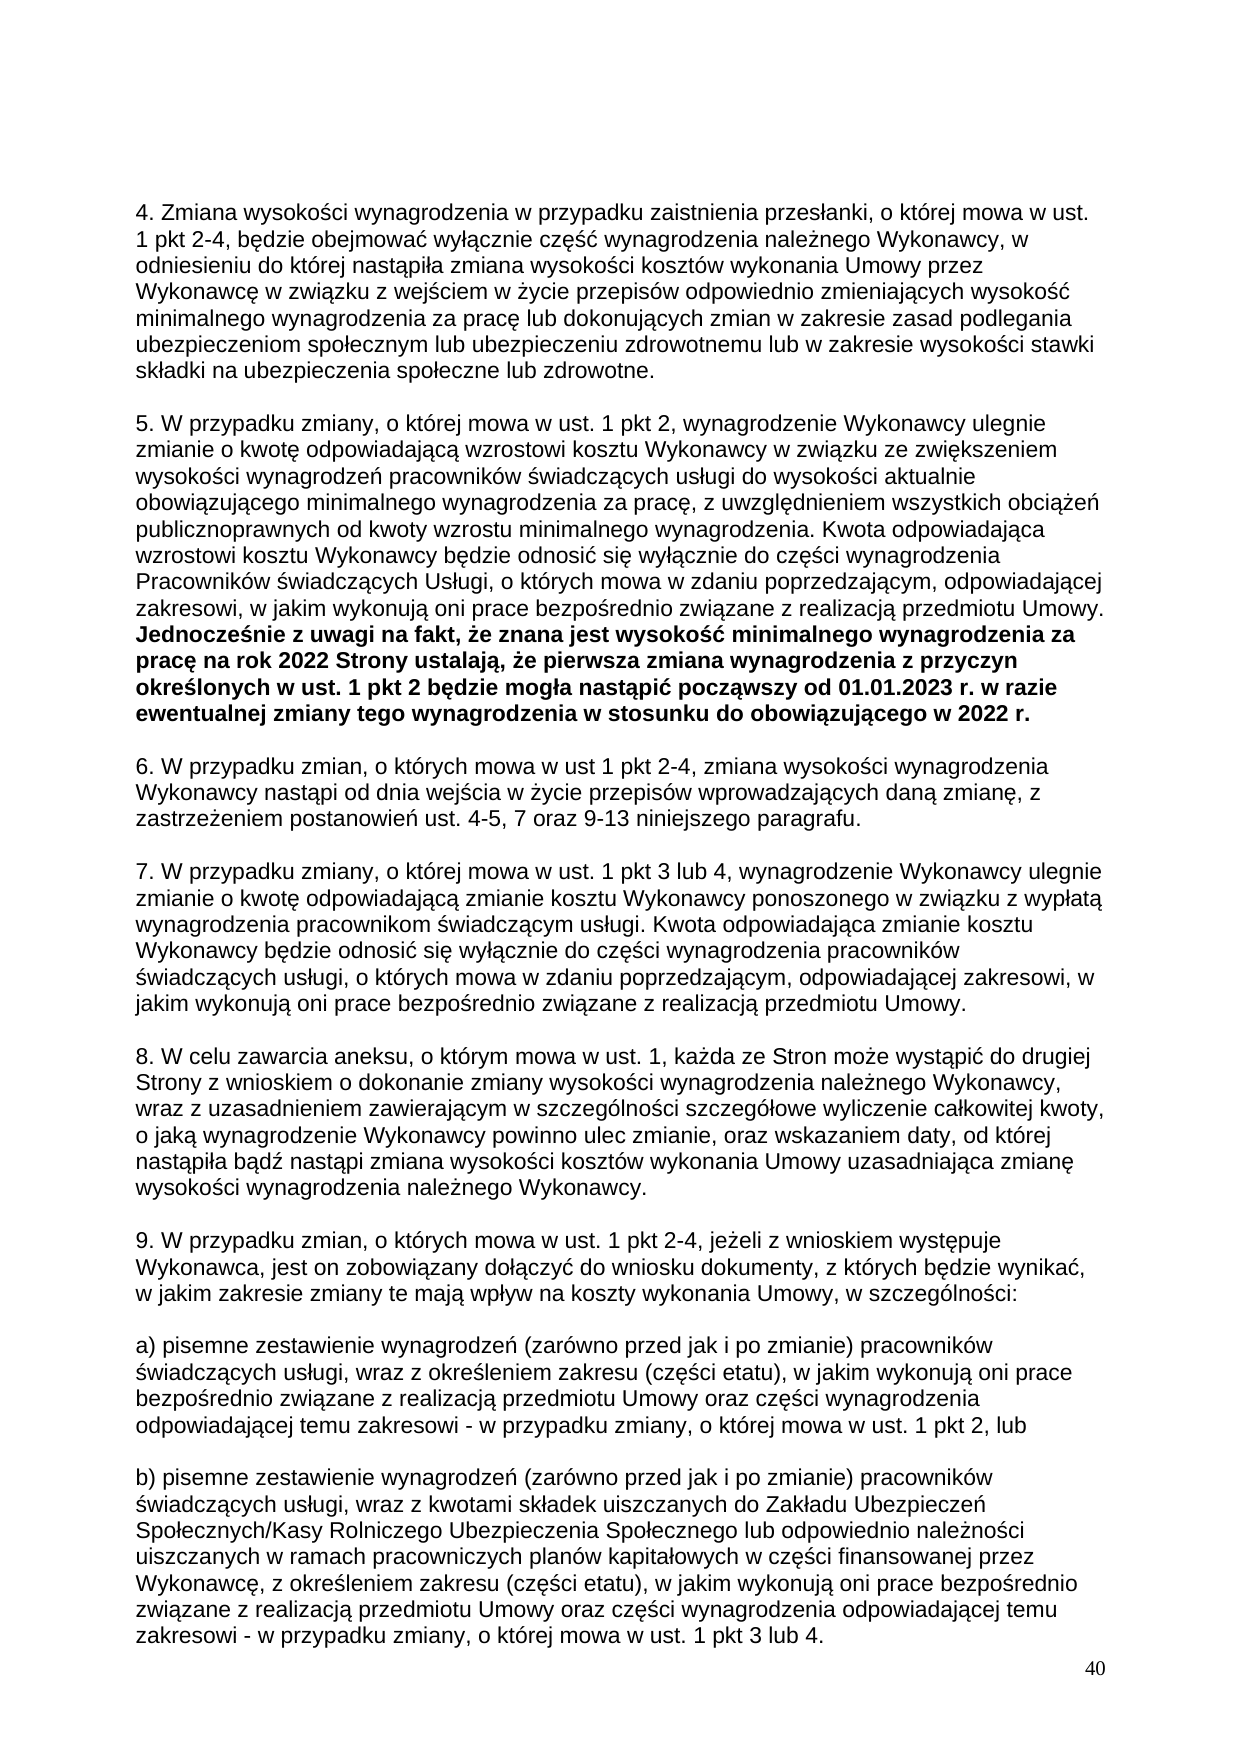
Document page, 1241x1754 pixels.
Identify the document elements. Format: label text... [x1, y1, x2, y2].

text 4. Zmiana wysokości wynagrodzenia w przypadku zaistnienia przesłanki, o której mowa w ust. 1 pkt 2-4, będzie obejmować wyłącznie część wynagrodzenia należnego Wykonawcy, w odniesieniu do której nastąpiła zmiana wysokości kosztów wykonania Umowy przez Wykonawcę w związku z wejściem w życie przepisów odpowiednio zmieniających wysokość minimalnego wynagrodzenia za pracę lub dokonujących zmian w zakresie zasad podlegania ubezpieczeniom społecznym lub ubezpieczeniu zdrowotnemu lub w zakresie wysokości stawki składki na ubezpieczenia społeczne lub zdrowotne. [135, 199, 1105, 384]
text a) pisemne zestawienie wynagrodzeń (zarówno przed jak i po zmianie) pracowników świadczących usługi, wraz z określeniem zakresu (części etatu), w jakim wykonują oni prace bezpośrednio związane z realizacją przedmiotu Umowy oraz części wynagrodzenia odpowiadającej temu zakresowi - w przypadku zmiany, o której mowa w ust. 1 pkt 2, lub [135, 1332, 1105, 1438]
text 7. W przypadku zmiany, o której mowa w ust. 1 pkt 3 lub 4, wynagrodzenie Wykonawcy ulegnie zmianie o kwotę odpowiadającą zmianie kosztu Wykonawcy ponoszonego w związku z wypłatą wynagrodzenia pracownikom świadczącym usługi. Kwota odpowiadająca zmianie kosztu Wykonawcy będzie odnosić się wyłącznie do części wynagrodzenia pracowników świadczących usługi, o których mowa w zdaniu poprzedzającym, odpowiadającej zakresowi, w jakim wykonują oni prace bezpośrednio związane z realizacją przedmiotu Umowy. [135, 858, 1105, 1016]
text 6. W przypadku zmian, o których mowa w ust 1 pkt 2-4, zmiana wysokości wynagrodzenia Wykonawcy nastąpi od dnia wejścia w życie przepisów wprowadzających daną zmianę, z zastrzeżeniem postanowień ust. 4-5, 7 oraz 9-13 niniejszego paragrafu. [135, 753, 1105, 832]
text 8. W celu zawarcia aneksu, o którym mowa w ust. 1, każda ze Stron może wystąpić do drugiej Strony z wnioskiem o dokonanie zmiany wysokości wynagrodzenia należnego Wykonawcy, wraz z uzasadnieniem zawierającym w szczególności szczegółowe wyliczenie całkowitej kwoty, o jaką wynagrodzenie Wykonawcy powinno ulec zmianie, oraz wskazaniem daty, od której nastąpiła bądź nastąpi zmiana wysokości kosztów wykonania Umowy uzasadniająca zmianę wysokości wynagrodzenia należnego Wykonawcy. [135, 1043, 1105, 1201]
text b) pisemne zestawienie wynagrodzeń (zarówno przed jak i po zmianie) pracowników świadczących usługi, wraz z kwotami składek uiszczanych do Zakładu Ubezpieczeń Społecznych/Kasy Rolniczego Ubezpieczenia Społecznego lub odpowiednio należności uiszczanych w ramach pracowniczych planów kapitałowych w części finansowanej przez Wykonawcę, z określeniem zakresu (części etatu), w jakim wykonują oni prace bezpośrednio związane z realizacją przedmiotu Umowy oraz części wynagrodzenia odpowiadającej temu zakresowi - w przypadku zmiany, o której mowa w ust. 1 pkt 3 lub 4. [135, 1464, 1105, 1649]
text 5. W przypadku zmiany, o której mowa w ust. 1 pkt 2, wynagrodzenie Wykonawcy ulegnie zmianie o kwotę odpowiadającą wzrostowi kosztu Wykonawcy w związku ze zwiększeniem wysokości wynagrodzeń pracowników świadczących usługi do wysokości aktualnie obowiązującego minimalnego wynagrodzenia za pracę, z uwzględnieniem wszystkich obciążeń publicznoprawnych od kwoty wzrostu minimalnego wynagrodzenia. Kwota odpowiadająca wzrostowi kosztu Wykonawcy będzie odnosić się wyłącznie do części wynagrodzenia Pracowników świadczących Usługi, o których mowa w zdaniu poprzedzającym, odpowiadającej zakresowi, w jakim wykonują oni prace bezpośrednio związane z realizacją przedmiotu Umowy. Jednocześnie z uwagi na fakt, że znana jest wysokość minimalnego wynagrodzenia za pracę na rok 2022 Strony ustalają, że pierwsza zmiana wynagrodzenia z przyczyn określonych w ust. 1 pkt 2 będzie mogła nastąpić począwszy od 01.01.2023 r. w razie ewentualnej zmiany tego wynagrodzenia w stosunku do obowiązującego w 2022 r. [135, 410, 1105, 726]
text 9. W przypadku zmian, o których mowa w ust. 1 pkt 2-4, jeżeli z wnioskiem występuje Wykonawca, jest on zobowiązany dołączyć do wniosku dokumenty, z których będzie wynikać, w jakim zakresie zmiany te mają wpływ na koszty wykonania Umowy, w szczególności: [135, 1227, 1105, 1306]
